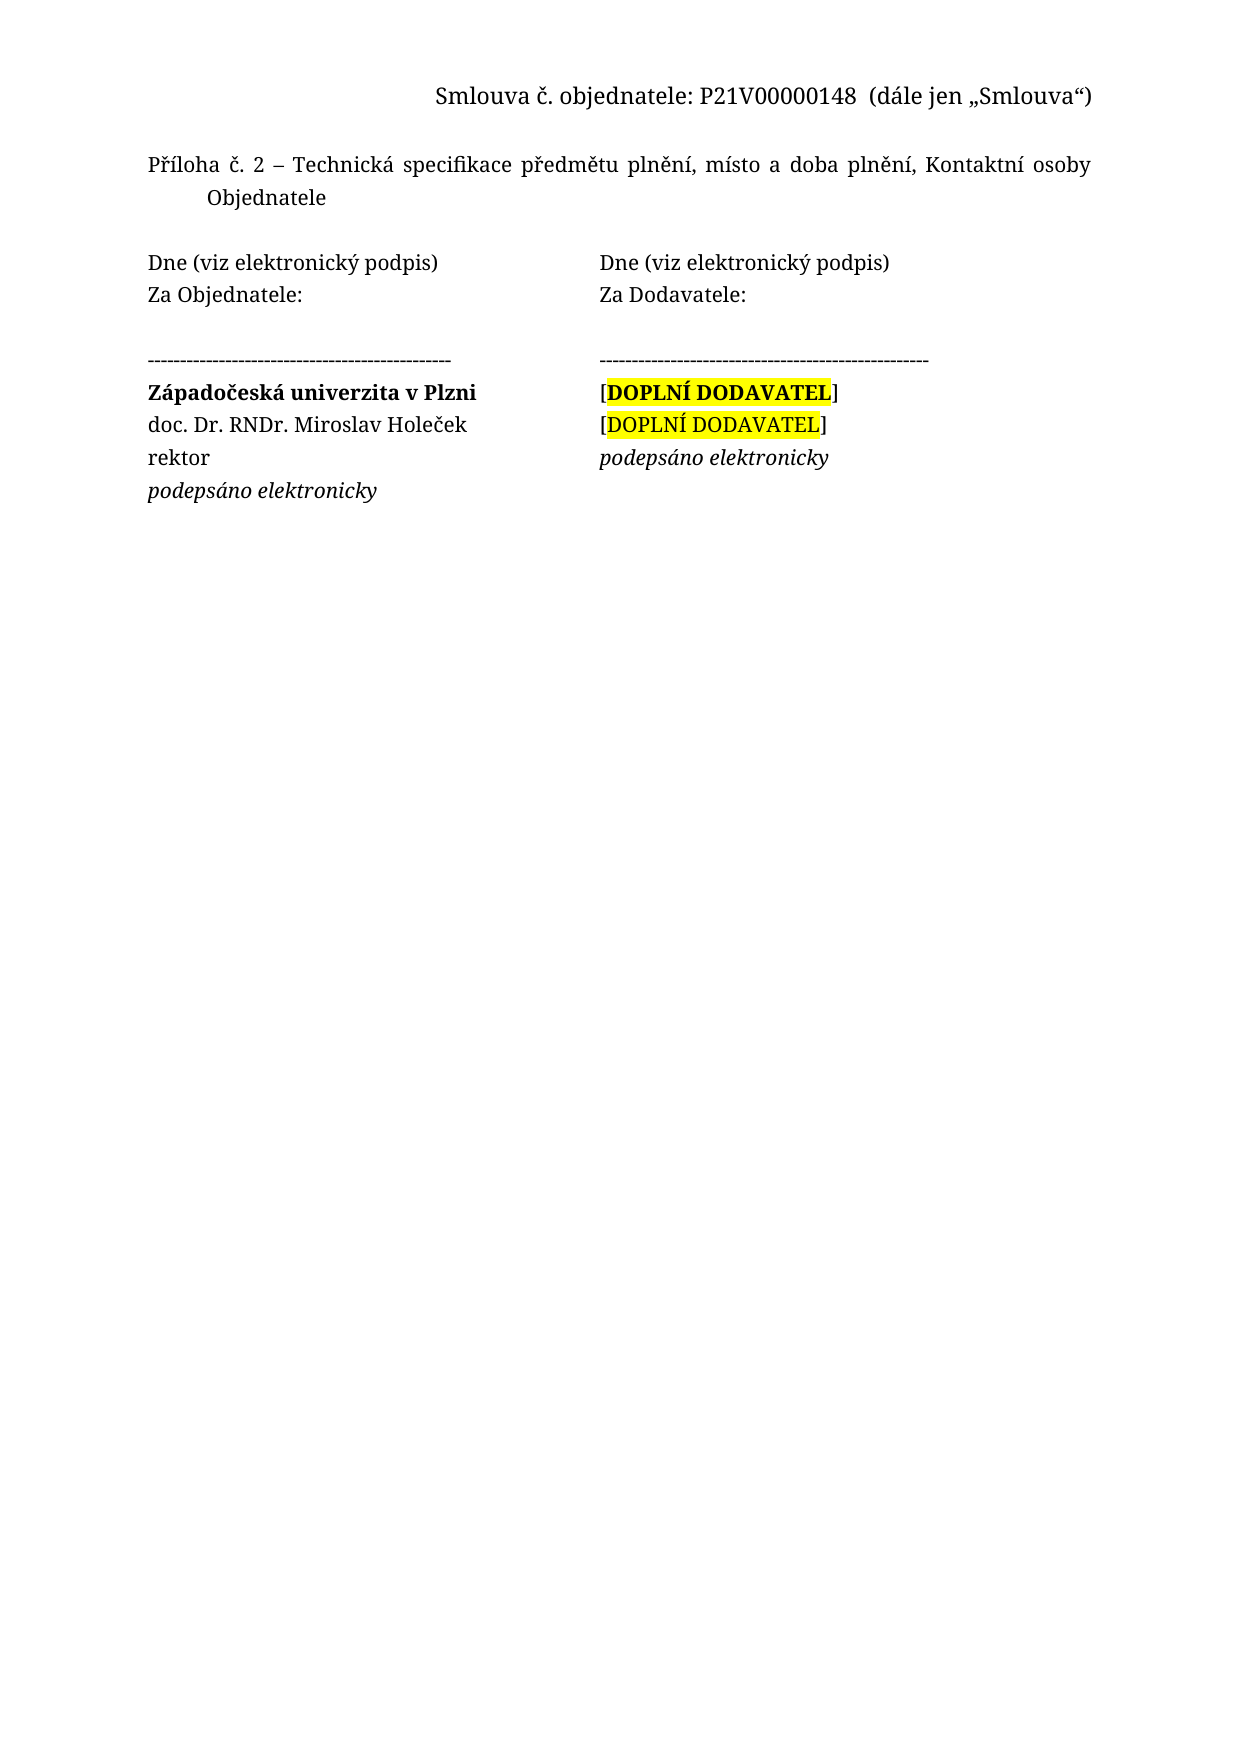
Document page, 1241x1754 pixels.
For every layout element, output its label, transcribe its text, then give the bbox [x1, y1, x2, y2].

text Příloha č. 2 – Technická specifikace předmětu plnění, místo a doba plnění, Kontaktní osoby Objednatele [148, 150, 1093, 211]
table_header Dne (viz elektronický podpis) Za Objednatele: ----------------------------------------------- Západočeská univerzita v Plzni doc. Dr. RNDr. Miroslav Holeček rektor podepsáno elektronicky [136, 248, 588, 508]
table_header Dne (viz elektronický podpis) Za Dodavatele: --------------------------------------------------- [DOPLNÍ DODAVATEL] [DOPLNÍ DODAVATEL] podepsáno elektronicky [588, 248, 1040, 508]
